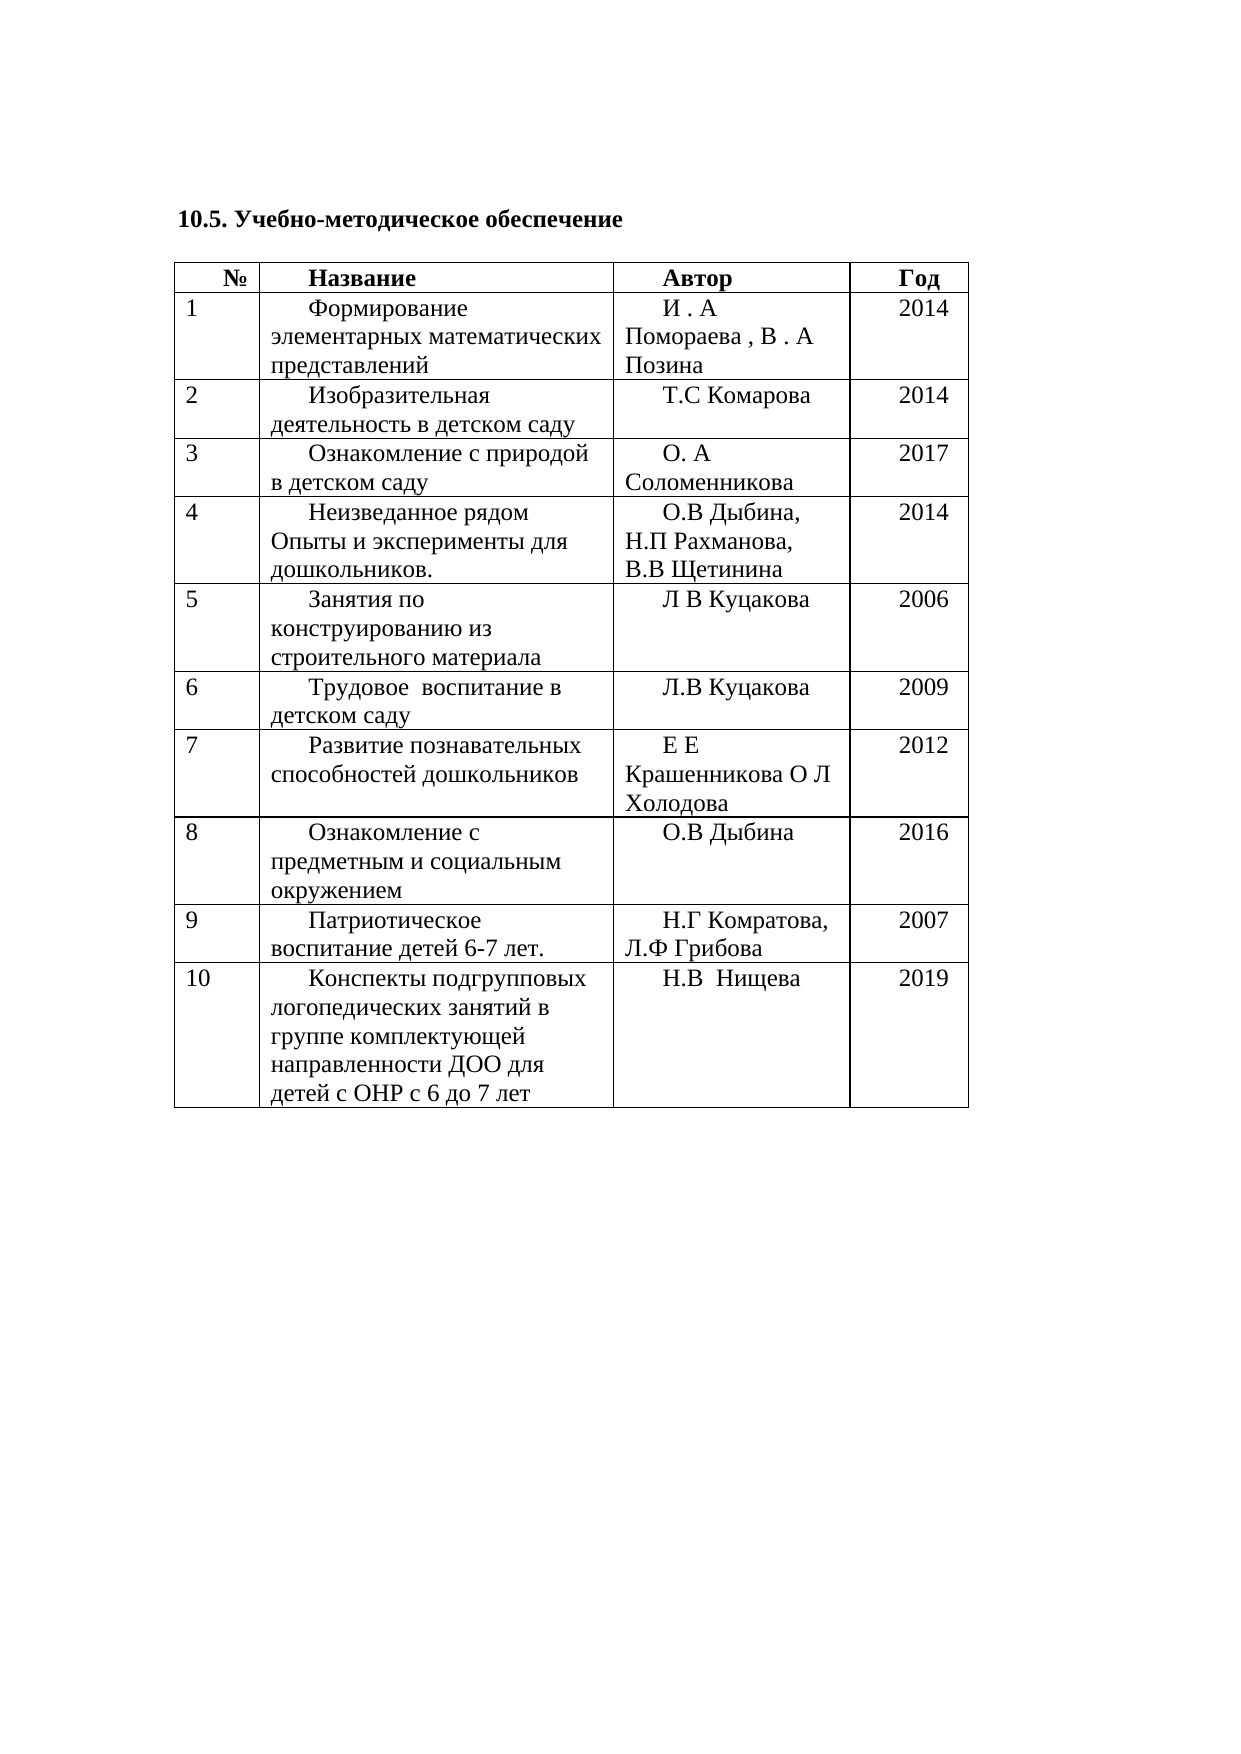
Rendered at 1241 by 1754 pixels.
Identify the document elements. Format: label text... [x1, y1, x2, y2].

table_cell Трудовое воспитание в детском саду [260, 672, 613, 729]
table_cell 2014 [851, 293, 968, 379]
table_cell Ознакомление с природой в детском саду [260, 439, 613, 496]
table_cell 6 [175, 672, 259, 729]
table_cell 9 [175, 905, 259, 962]
table_cell 2006 [851, 584, 968, 671]
table_cell 2016 [851, 818, 968, 904]
table_cell О. А Соломенникова [614, 439, 849, 496]
table_cell Конспекты подгрупповых логопедических занятий в группе комплектующей направленности ДОО для детей с ОНР с 6 до 7 лет [260, 963, 613, 1107]
table_cell 2 [175, 380, 259, 437]
table_cell 2009 [851, 672, 968, 729]
table_cell 2019 [851, 963, 968, 1107]
table_cell Л В Куцакова [614, 584, 849, 671]
table_cell 7 [175, 730, 259, 816]
table_cell Развитие познавательных способностей дошкольников [260, 730, 613, 816]
table_cell 8 [175, 818, 259, 904]
table_cell 4 [175, 497, 259, 583]
table_cell 10 [175, 963, 259, 1107]
table_cell 2012 [851, 730, 968, 816]
table_cell Формирование элементарных математических представлений [260, 293, 613, 379]
table_cell 2017 [851, 439, 968, 496]
table_cell Ознакомление с предметным и социальным окружением [260, 818, 613, 904]
table_cell Изобразительная деятельность в детском саду [260, 380, 613, 437]
table_cell Занятия по конструированию из строительного материала [260, 584, 613, 671]
table_cell И . А Помораева , В . А Позина [614, 293, 849, 379]
table_header Название [260, 263, 613, 292]
table_cell Н.Г Комратова, Л.Ф Грибова [614, 905, 849, 962]
table_cell Е Е Крашенникова О Л Холодова [614, 730, 849, 816]
table_cell 2007 [851, 905, 968, 962]
table_cell 5 [175, 584, 259, 671]
table_cell 2014 [851, 497, 968, 583]
table_cell Неизведанное рядом Опыты и эксперименты для дошкольников. [260, 497, 613, 583]
table_cell 2014 [851, 380, 968, 437]
table_cell О.В Дыбина, Н.П Рахманова, В.В Щетинина [614, 497, 849, 583]
table_cell 1 [175, 293, 259, 379]
table_cell О.В Дыбина [614, 818, 849, 904]
table_header № [175, 263, 259, 292]
table_cell Патриотическое воспитание детей 6-7 лет. [260, 905, 613, 962]
table_header Автор [614, 263, 849, 292]
text 10.5. Учебно-методическое обеспечение [177, 204, 1152, 233]
table_cell 3 [175, 439, 259, 496]
table_cell Т.С Комарова [614, 380, 849, 437]
table_cell Л.В Куцакова [614, 672, 849, 729]
table_header Год [851, 263, 968, 292]
table_cell Н.В Нищева [614, 963, 849, 1107]
